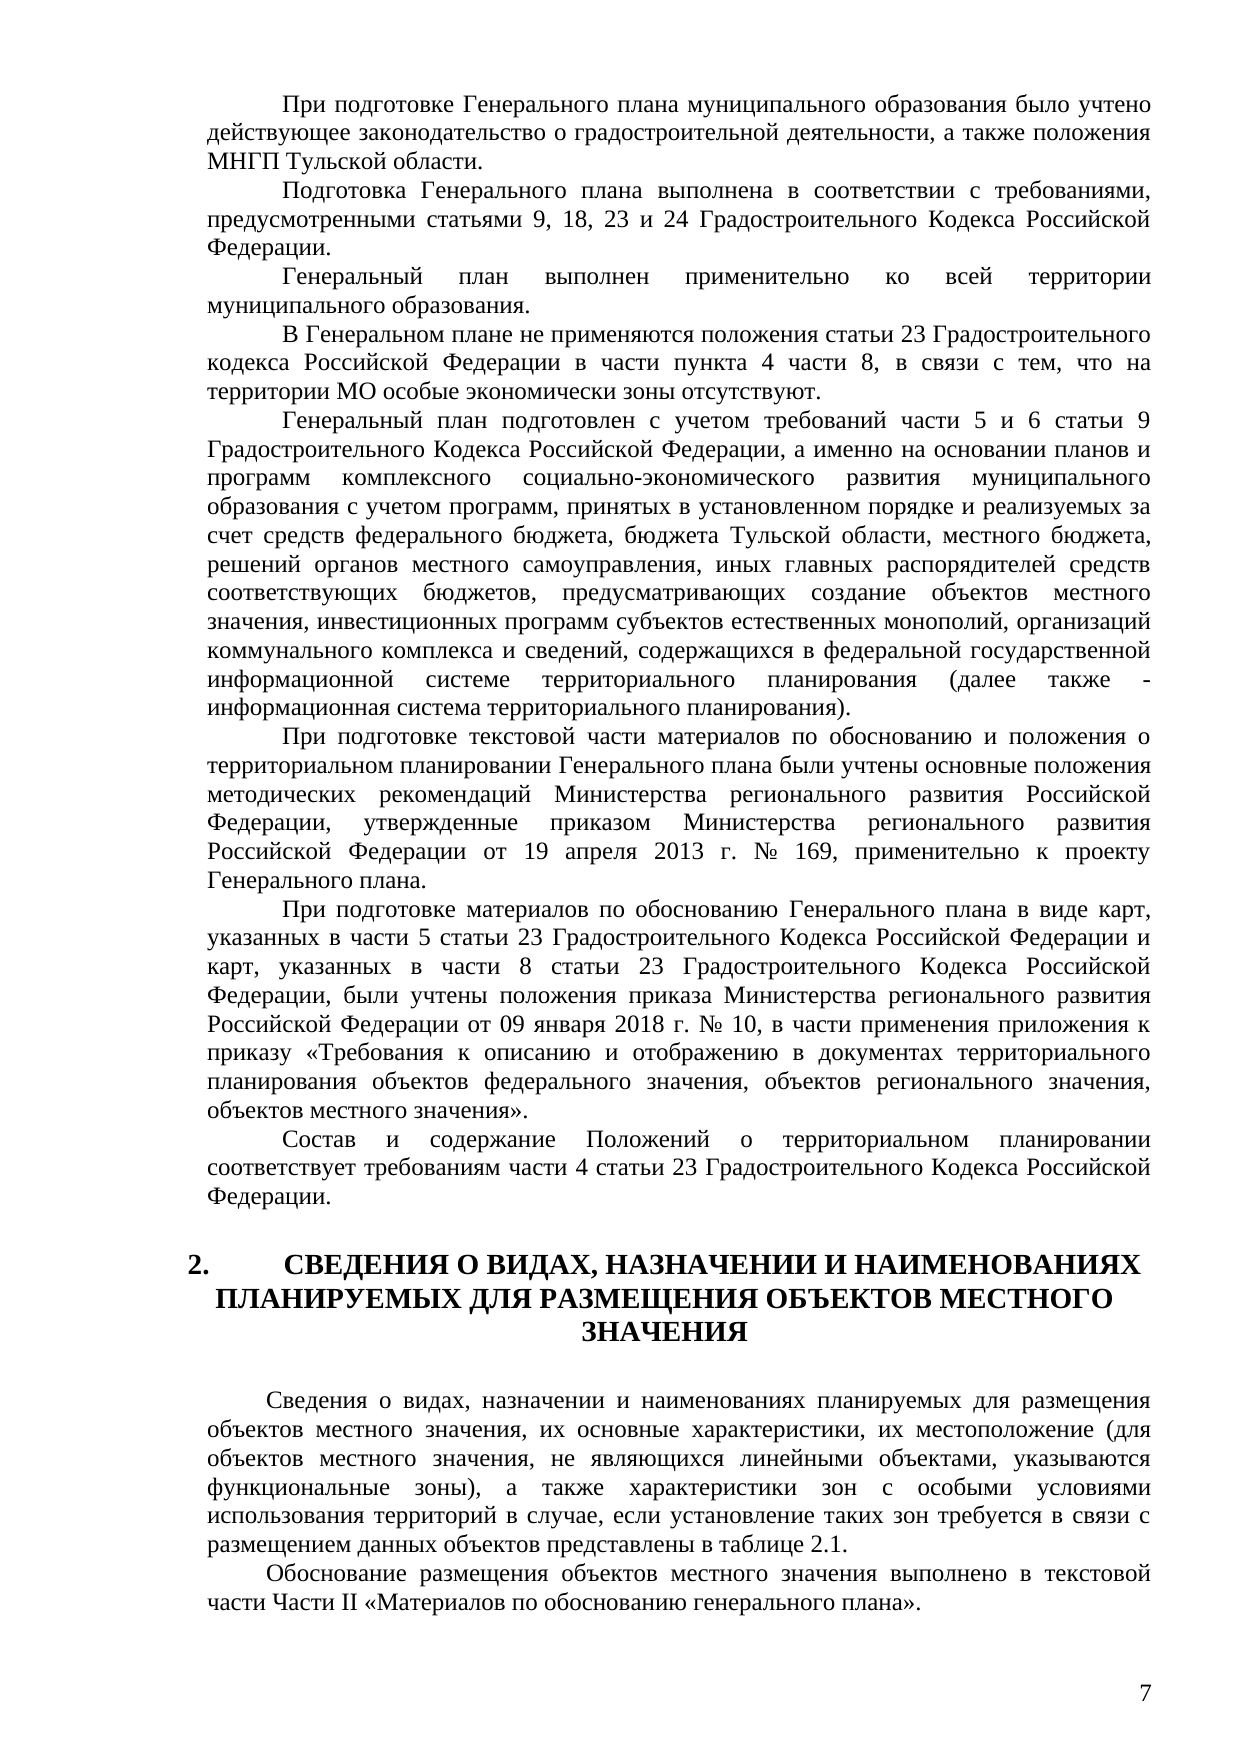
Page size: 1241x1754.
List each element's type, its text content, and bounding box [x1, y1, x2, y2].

text Подготовка Генерального плана выполнена в соответствии с требованиями, предусмотренными статьями 9, 18, 23 и 24 Градостроительного Кодекса Российской Федерации. [207, 175, 1152, 261]
text Генеральный план выполнен применительно ко всей территории муниципального образования. [207, 261, 1152, 319]
subtitle Сведения о видах, назначении и наименованиях планируемых для размещения объектов местного значения [177, 1247, 1152, 1348]
text При подготовке Генерального плана муниципального образования было учтено действующее законодательство о градостроительной деятельности, а также положения МНГП Тульской области. [207, 89, 1152, 175]
text Сведения о видах, назначении и наименованиях планируемых для размещения объектов местного значения, их основные характеристики, их местоположение (для объектов местного значения, не являющихся линейными объектами, указываются функциональные зоны), а также характеристики зон с особыми условиями использования территорий в случае, если установление таких зон требуется в связи с размещением данных объектов представлены в таблице 2.1. [207, 1386, 1152, 1558]
text Обоснование размещения объектов местного значения выполнено в текстовой части Части II «Материалов по обоснованию генерального плана». [207, 1558, 1152, 1616]
text В Генеральном плане не применяются положения статьи 23 Градостроительного кодекса Российской Федерации в части пункта 4 части 8, в связи с тем, что на территории МО особые экономически зоны отсутствуют. [207, 319, 1152, 405]
text При подготовке материалов по обоснованию Генерального плана в виде карт, указанных в части 5 статьи 23 Градостроительного Кодекса Российской Федерации и карт, указанных в части 8 статьи 23 Градостроительного Кодекса Российской Федерации, были учтены положения приказа Министерства регионального развития Российской Федерации от 09 января 2018 г. № 10, в части применения приложения к приказу «Требования к описанию и отображению в документах территориального планирования объектов федерального значения, объектов регионального значения, объектов местного значения». [207, 894, 1152, 1124]
text При подготовке текстовой части материалов по обоснованию и положения о территориальном планировании Генерального плана были учтены основные положения методических рекомендаций Министерства регионального развития Российской Федерации, утвержденные приказом Министерства регионального развития Российской Федерации от 19 апреля 2013 г. № 169, применительно к проекту Генерального плана. [207, 721, 1152, 894]
text Генеральный план подготовлен с учетом требований части 5 и 6 статьи 9 Градостроительного Кодекса Российской Федерации, а именно на основании планов и программ комплексного социально-экономического развития муниципального образования с учетом программ, принятых в установленном порядке и реализуемых за счет средств федерального бюджета, бюджета Тульской области, местного бюджета, решений органов местного самоуправления, иных главных распорядителей средств соответствующих бюджетов, предусматривающих создание объектов местного значения, инвестиционных программ субъектов естественных монополий, организаций коммунального комплекса и сведений, содержащихся в федеральной государственной информационной системе территориального планирования (далее также - информационная система территориального планирования). [207, 405, 1152, 721]
text Состав и содержание Положений о территориальном планировании соответствует требованиям части 4 статьи 23 Градостроительного Кодекса Российской Федерации. [207, 1124, 1152, 1210]
